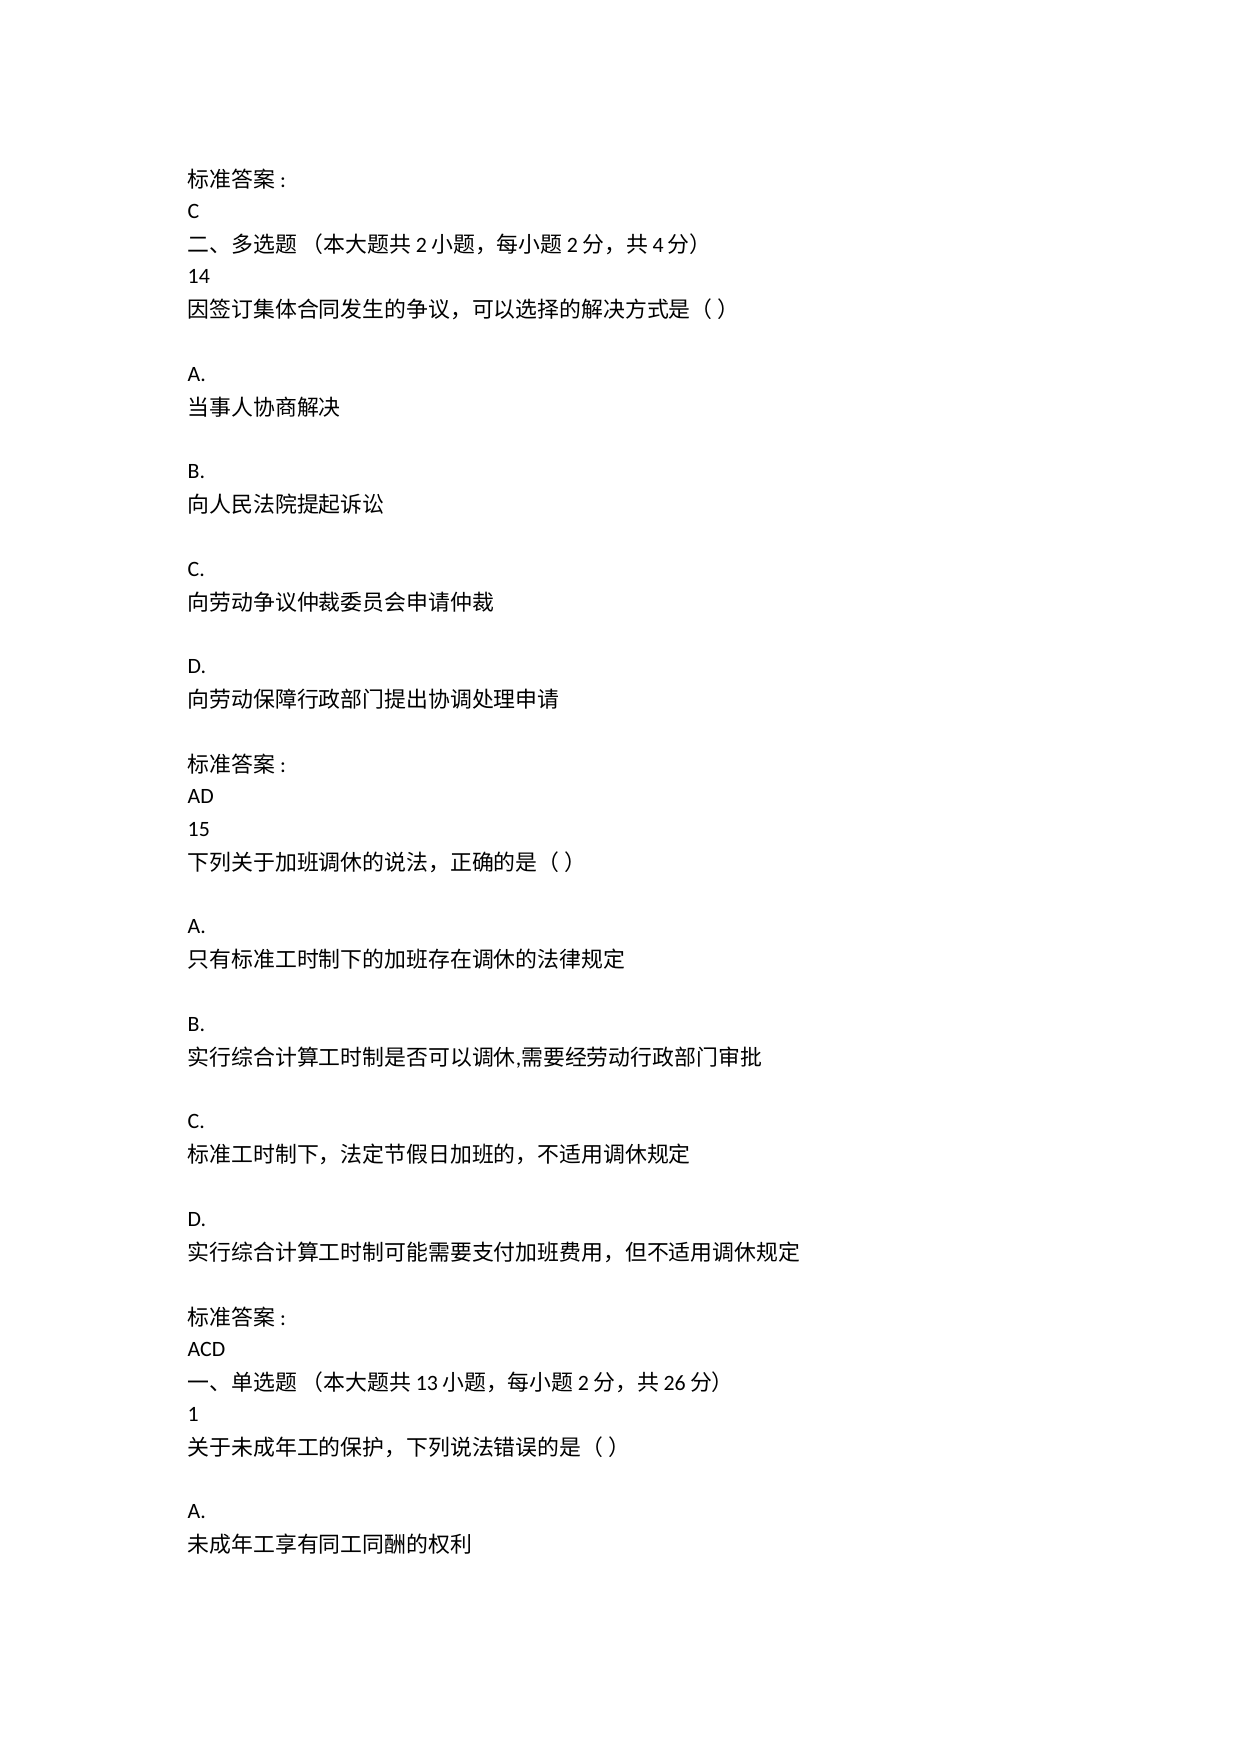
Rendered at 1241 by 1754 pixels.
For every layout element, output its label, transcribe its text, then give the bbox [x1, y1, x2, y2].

text D. [187, 1202, 1053, 1234]
text C. [187, 552, 1053, 584]
text 因签订集体合同发生的争议，可以选择的解决方式是（ ） [187, 292, 1053, 324]
text 标准答案 : [187, 747, 1053, 779]
text 关于未成年工的保护，下列说法错误的是（ ） [187, 1429, 1053, 1462]
text 标准答案 : [187, 1299, 1053, 1332]
text C. [187, 1104, 1053, 1137]
text 一、单选题 （本大题共13小题，每小题2分，共26分） [187, 1364, 1053, 1397]
text 向劳动保障行政部门提出协调处理申请 [187, 682, 1053, 714]
text 14 [187, 259, 1053, 292]
text ACD [187, 1332, 1053, 1364]
text 实行综合计算工时制是否可以调休,需要经劳动行政部门审批 [187, 1039, 1053, 1072]
text D. [187, 649, 1053, 682]
text A. [187, 909, 1053, 942]
text 向人民法院提起诉讼 [187, 487, 1053, 519]
text 下列关于加班调休的说法，正确的是（ ） [187, 844, 1053, 877]
text B. [187, 1007, 1053, 1039]
text 实行综合计算工时制可能需要支付加班费用，但不适用调休规定 [187, 1234, 1053, 1267]
text 15 [187, 812, 1053, 844]
text B. [187, 454, 1053, 487]
text 向劳动争议仲裁委员会申请仲裁 [187, 584, 1053, 617]
text A. [187, 357, 1053, 389]
text AD [187, 779, 1053, 812]
text 未成年工享有同工同酬的权利 [187, 1527, 1053, 1559]
text C [187, 194, 1053, 227]
text 二、多选题 （本大题共2小题，每小题2分，共4分） [187, 227, 1053, 259]
text 1 [187, 1397, 1053, 1429]
text 标准答案 : [187, 162, 1053, 194]
text 只有标准工时制下的加班存在调休的法律规定 [187, 942, 1053, 974]
text A. [187, 1494, 1053, 1527]
text 标准工时制下，法定节假日加班的，不适用调休规定 [187, 1137, 1053, 1169]
text 当事人协商解决 [187, 389, 1053, 422]
